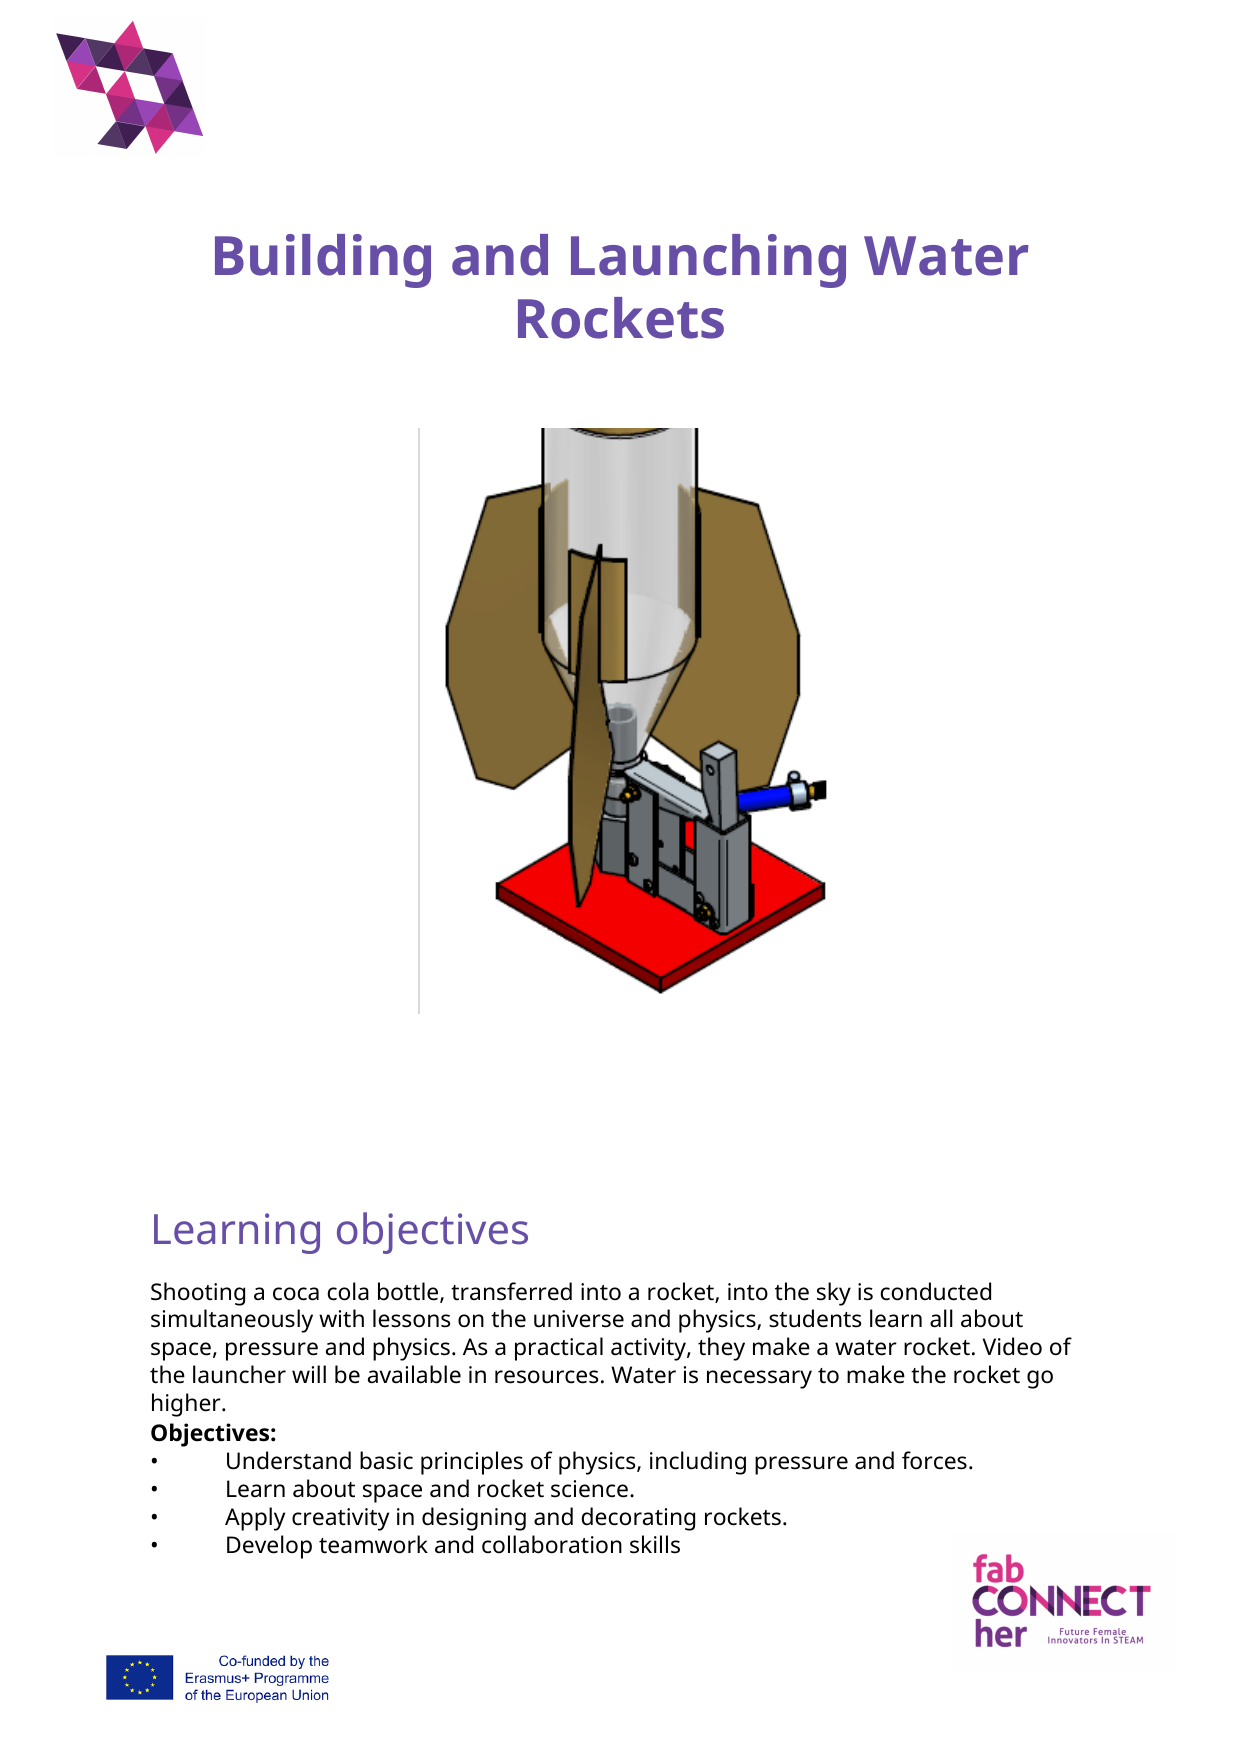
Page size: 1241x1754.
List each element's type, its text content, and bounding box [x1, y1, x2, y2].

picture [413, 428, 827, 1014]
picture [92, 1642, 340, 1713]
subtitle Learning objectives [150, 1200, 1090, 1257]
text • Develop teamwork and collaboration skills [150, 1531, 1090, 1559]
text • Learn about space and rocket science. [150, 1475, 1090, 1503]
picture [951, 1531, 1176, 1670]
title Building and Launching Water Rockets [150, 222, 1090, 355]
text Objectives: [150, 1418, 1090, 1447]
picture [54, 18, 206, 156]
text Shooting a coca cola bottle, transferred into a rocket, into the sky is conducted simultaneously with lessons on the universe and physics, students learn all about space, pressure and physics. As a practical activity, they make a water rocket. Video of the launcher will be available in resources. Water is necessary to make the rocket go higher. [150, 1278, 1090, 1418]
text • Understand basic principles of physics, including pressure and forces. [150, 1447, 1090, 1475]
text • Apply creativity in designing and decorating rockets. [150, 1503, 1090, 1531]
